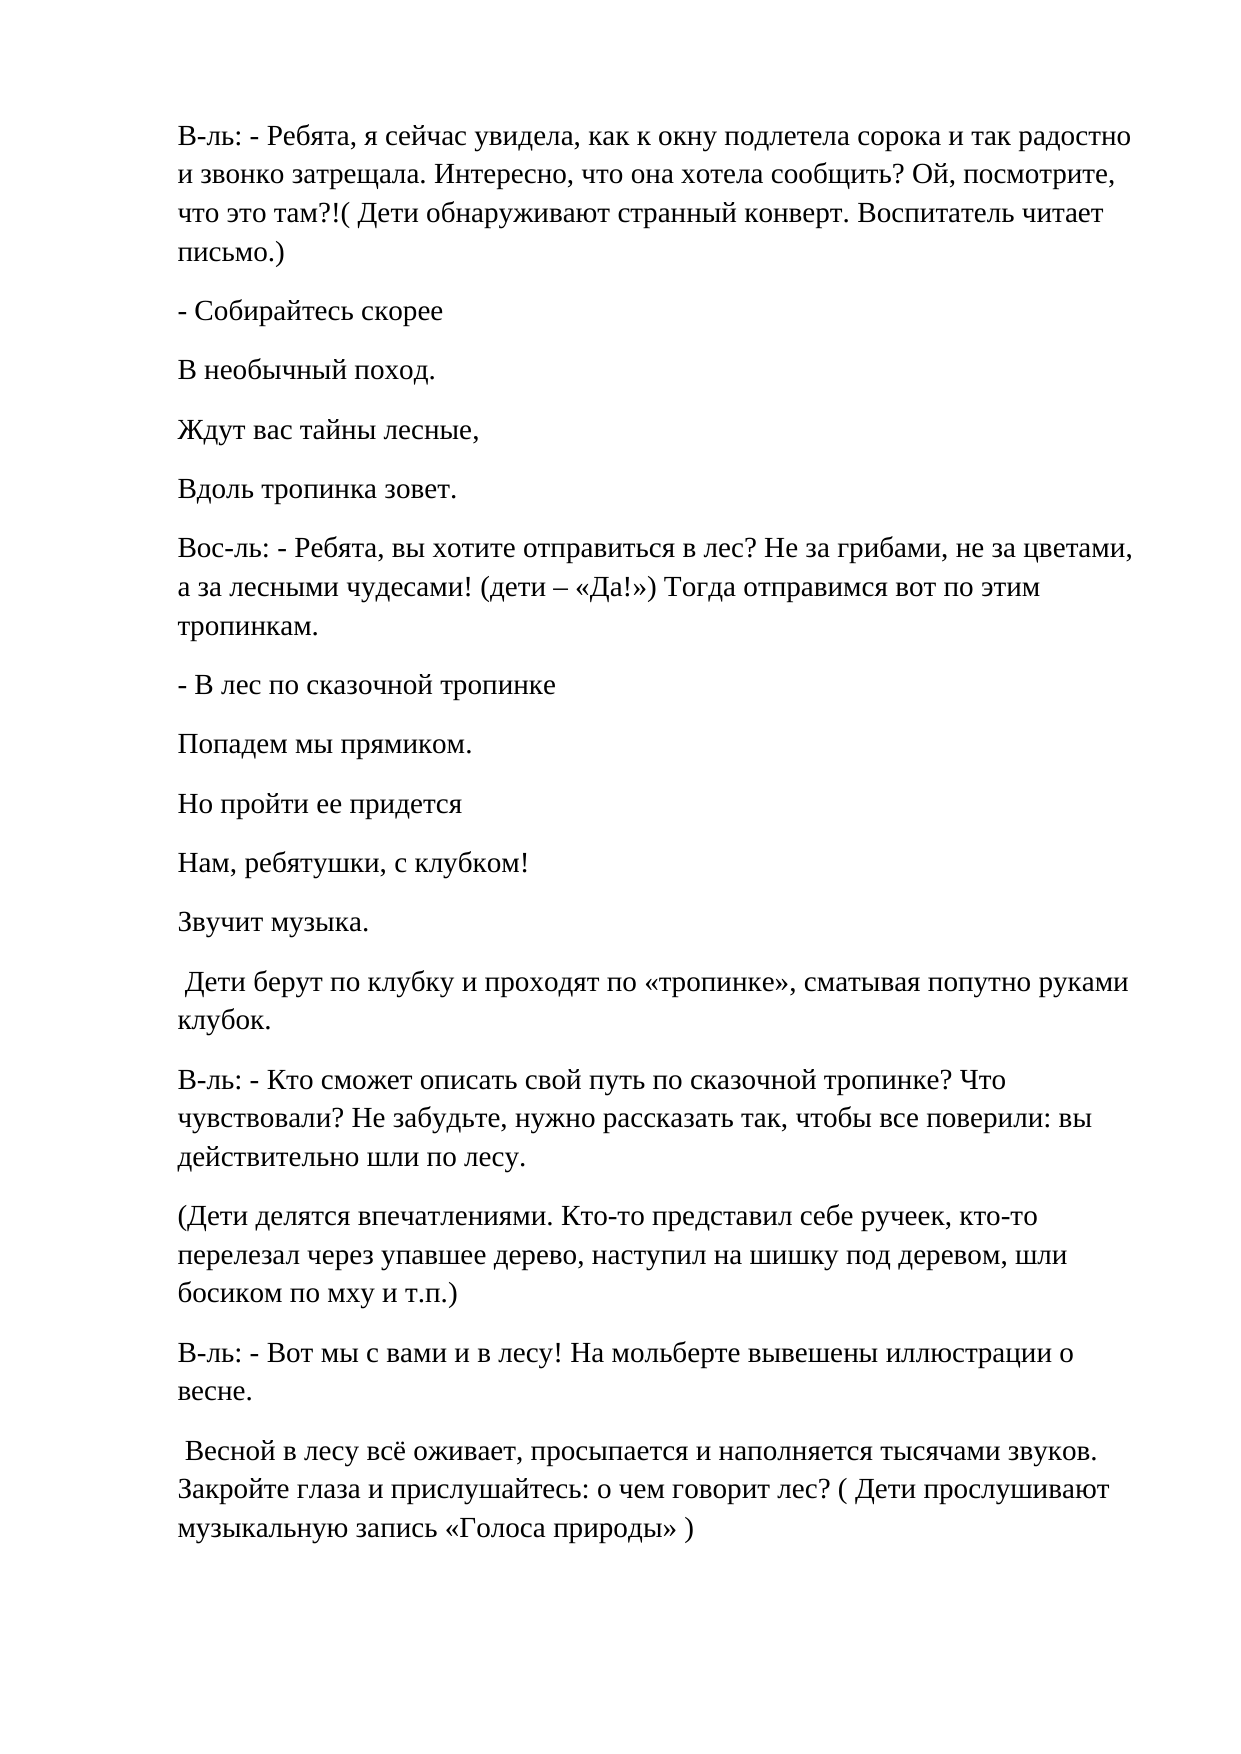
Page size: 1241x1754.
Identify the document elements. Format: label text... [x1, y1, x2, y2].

text - В лес по сказочной тропинке [177, 667, 1152, 701]
text Но пройти ее придется [177, 786, 1152, 819]
text В-ль: - Ребята, я сейчас увидела, как к окну подлетела сорока и так радостно и звонко затрещала. Интересно, что она хотела сообщить? Ой, посмотрите, что это там?!( Дети обнаруживают странный конверт. Воспитатель читает письмо.) [177, 118, 1152, 267]
text Вдоль тропинка зовет. [177, 471, 1152, 505]
text Весной в лесу всё оживает, просыпается и наполняется тысячами звуков. Закройте глаза и прислушайтесь: о чем говорит лес? ( Дети прослушивают музыкальную запись «Голоса природы» ) [177, 1433, 1152, 1543]
text Дети берут по клубку и проходят по «тропинке», сматывая попутно руками клубок. [177, 964, 1152, 1036]
text Звучит музыка. [177, 904, 1152, 938]
text Ждут вас тайны лесные, [177, 412, 1152, 445]
text (Дети делятся впечатлениями. Кто-то представил себе ручеек, кто-то перелезал через упавшее дерево, наступил на шишку под деревом, шли босиком по мху и т.п.) [177, 1198, 1152, 1309]
text В необычный поход. [177, 352, 1152, 386]
text Нам, ребятушки, с клубком! [177, 845, 1152, 879]
text Попадем мы прямиком. [177, 726, 1152, 760]
text - Собирайтесь скорее [177, 293, 1152, 327]
text В-ль: - Кто сможет описать свой путь по сказочной тропинке? Что чувствовали? Не забудьте, нужно рассказать так, чтобы все поверили: вы действительно шли по лесу. [177, 1062, 1152, 1172]
text В-ль: - Вот мы с вами и в лесу! На мольберте вывешены иллюстрации о весне. [177, 1335, 1152, 1407]
text Вос-ль: - Ребята, вы хотите отправиться в лес? Не за грибами, не за цветами, а за лесными чудесами! (дети – «Да!») Тогда отправимся вот по этим тропинкам. [177, 531, 1152, 641]
